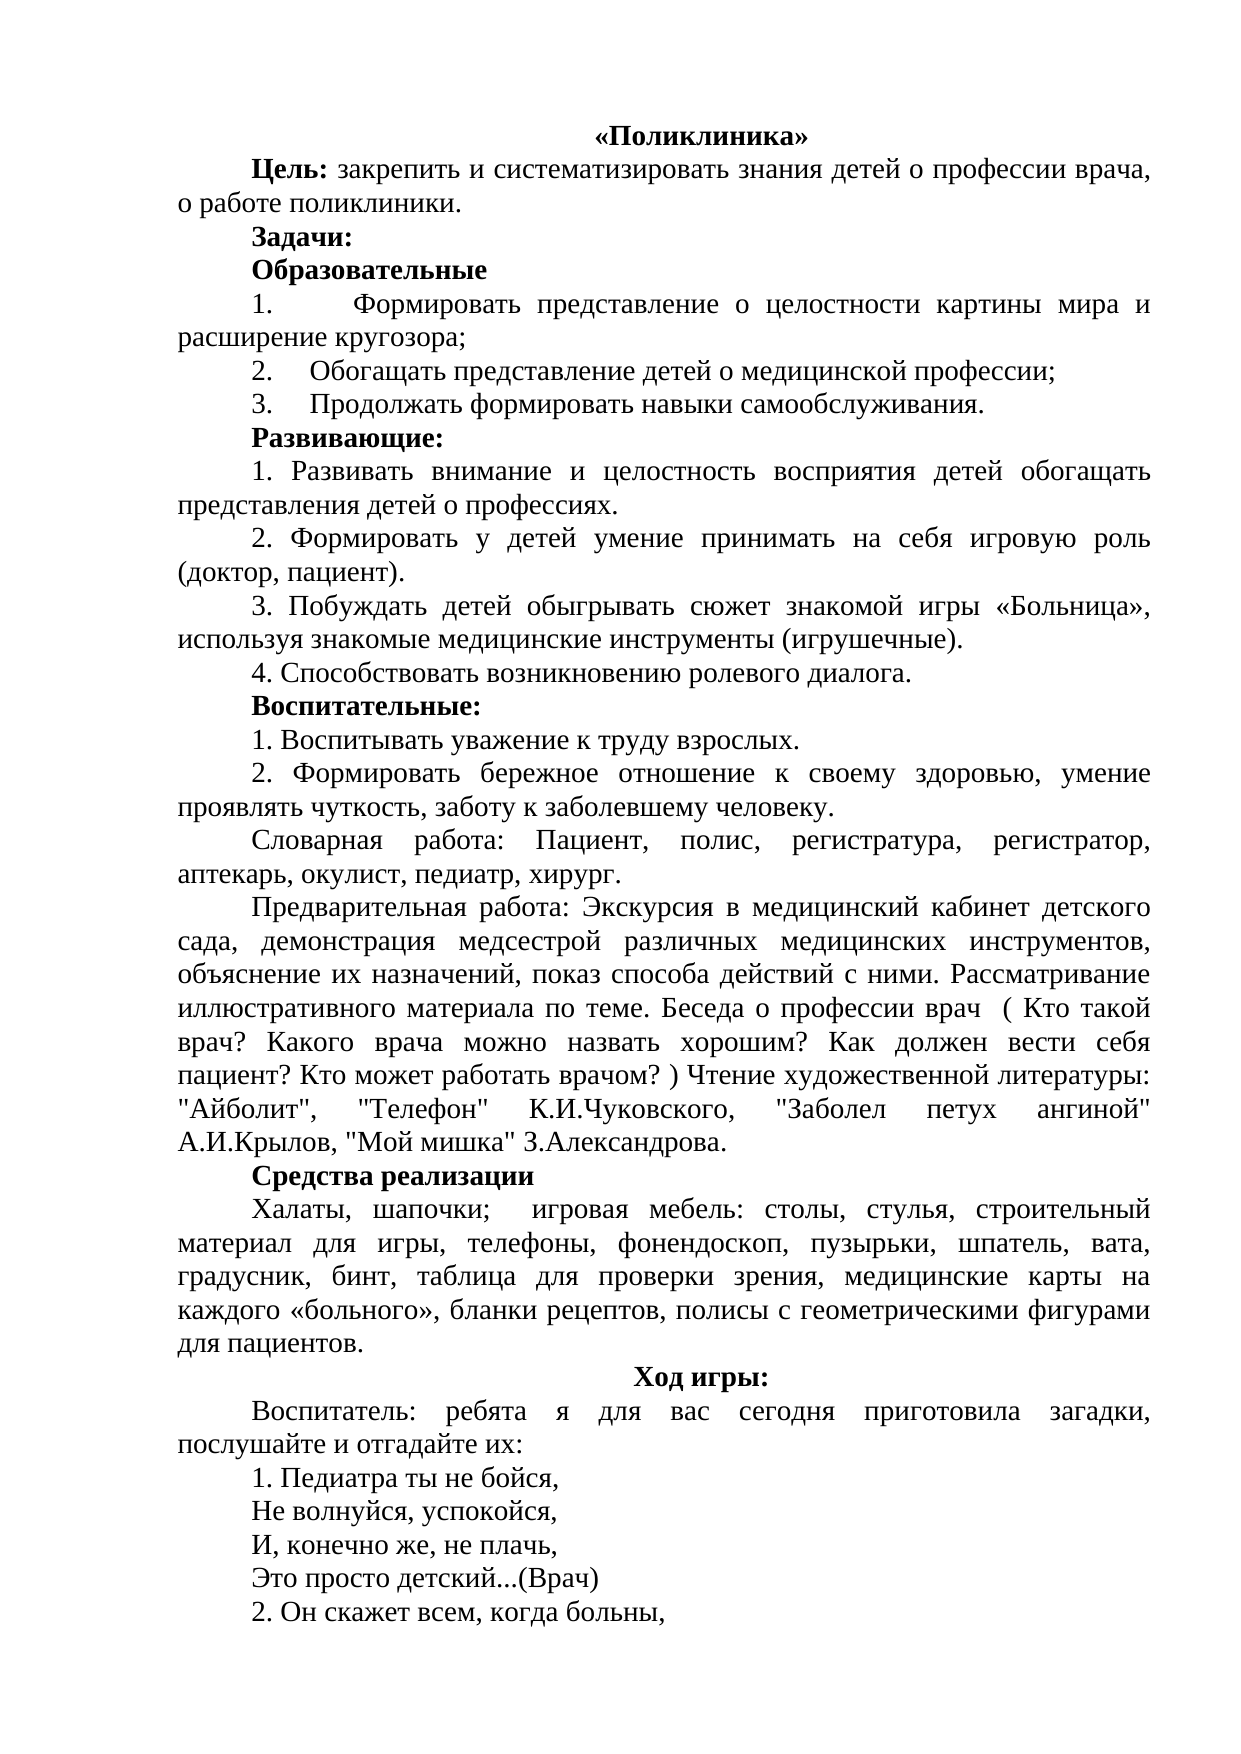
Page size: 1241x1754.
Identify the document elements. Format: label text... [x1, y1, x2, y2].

text Не волнуйся, успокойся, [177, 1493, 1152, 1527]
text 4. Способствовать возникновению ролевого диалога. [177, 655, 1152, 688]
text Предварительная работа: Экскурсия в медицинский кабинет детского сада, демонстрация медсестрой различных медицинских инструментов, объяснение их назначений, показ способа действий с ними. Рассматривание иллюстративного материала по теме. Беседа о профессии врач ( Кто такой врач? Какого врача можно назвать хорошим? Как должен вести себя пациент? Кто может работать врачом? ) Чтение художественной литературы: "Айболит", "Телефон" К.И.Чуковского, "Заболел петух ангиной" А.И.Крылов, "Мой мишка" З.Александрова. [177, 889, 1152, 1158]
text 1. Развивать внимание и целостность восприятия детей обогащать представления детей о профессиях. [177, 453, 1152, 521]
text 3. Побуждать детей обыгрывать сюжет знакомой игры «Больница», используя знакомые медицинские инструменты (игрушечные). [177, 588, 1152, 655]
text Воспитательные: [177, 688, 1152, 722]
text «Поликлиника» [177, 118, 1152, 152]
text Ход игры: [177, 1359, 1152, 1393]
text 2. Он скажет всем, когда больны, [177, 1594, 1152, 1627]
text Это просто детский...(Врач) [177, 1560, 1152, 1594]
text Воспитатель: ребята я для вас сегодня приготовила загадки, послушайте и отгадайте их: [177, 1393, 1152, 1460]
text 2. Формировать у детей умение принимать на себя игровую роль (доктор, пациент). [177, 521, 1152, 588]
text Образовательные [177, 252, 1152, 286]
text 1. Педиатра ты не бойся, [177, 1460, 1152, 1493]
text 2. Формировать бережное отношение к своему здоровью, умение проявлять чуткость, заботу к заболевшему человеку. [177, 755, 1152, 822]
text Цель: закрепить и систематизировать знания детей о профессии врача, о работе поликлиники. [177, 152, 1152, 219]
text Словарная работа: Пациент, полис, регистратура, регистратор, аптекарь, окулист, педиатр, хирург. [177, 822, 1152, 889]
text Задачи: [177, 219, 1152, 252]
text 3. Продолжать формировать навыки самообслуживания. [177, 386, 1152, 420]
text 1. Формировать представление о целостности картины мира и расширение кругозора; [177, 286, 1152, 353]
text Средства реализации [177, 1158, 1152, 1191]
text 1. Воспитывать уважение к труду взрослых. [177, 722, 1152, 755]
text 2. Обогащать представление детей о медицинской профессии; [177, 353, 1152, 386]
text И, конечно же, не плачь, [177, 1527, 1152, 1560]
text Халаты, шапочки; игровая мебель: столы, стулья, строительный материал для игры, телефоны, фонендоскоп, пузырьки, шпатель, вата, градусник, бинт, таблица для проверки зрения, медицинские карты на каждого «больного», бланки рецептов, полисы с геометрическими фигурами для пациентов. [177, 1191, 1152, 1359]
text Развивающие: [177, 420, 1152, 453]
